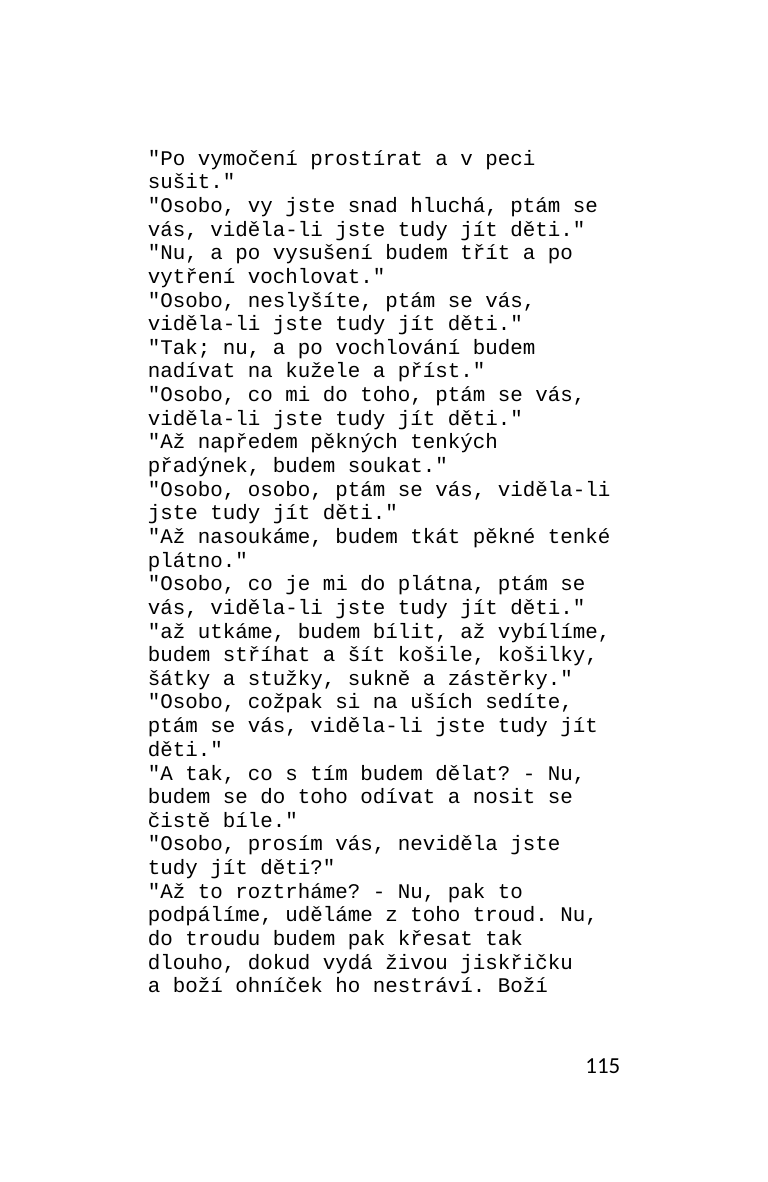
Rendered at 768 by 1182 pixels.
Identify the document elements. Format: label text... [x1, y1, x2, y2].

text "Osobo, neslyšíte, ptám se vás, viděla-li jste tudy jít děti." [148, 289, 620, 337]
text "Tak; nu, a po vochlování budem nadívat na kužele a příst." [148, 337, 620, 384]
text "Až napředem pěkných tenkých přadýnek, budem soukat." [148, 431, 620, 479]
text "Osobo, vy jste snad hluchá, ptám se vás, viděla-li jste tudy jít děti." [148, 195, 620, 242]
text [148, 881, 620, 999]
text "Až nasoukáme, budem tkát pěkné tenké plátno." [148, 526, 620, 573]
text "Po vymočení prostírat a v peci sušit." [148, 148, 620, 195]
text "Osobo, co mi do toho, ptám se vás, viděla-li jste tudy jít děti." [148, 384, 620, 431]
text "Osobo, prosím vás, neviděla jste tudy jít děti?" [148, 833, 620, 881]
text "Osobo, cožpak si na uších sedíte, ptám se vás, viděla-li jste tudy jít děti." [148, 692, 620, 762]
text "Osobo, osobo, ptám se vás, viděla-li jste tudy jít děti." [148, 479, 620, 526]
text "až utkáme, budem bílit, až vybílíme, budem stříhat a šít košile, košilky, šátky a stužky, sukně a zástěrky." [148, 621, 620, 692]
text "Nu, a po vysušení budem třít a po vytření vochlovat." [148, 242, 620, 289]
text "A tak, co s tím budem dělat? - Nu, budem se do toho odívat a nosit se čistě bíle." [148, 762, 620, 833]
text "Osobo, co je mi do plátna, ptám se vás, viděla-li jste tudy jít děti." [148, 573, 620, 621]
